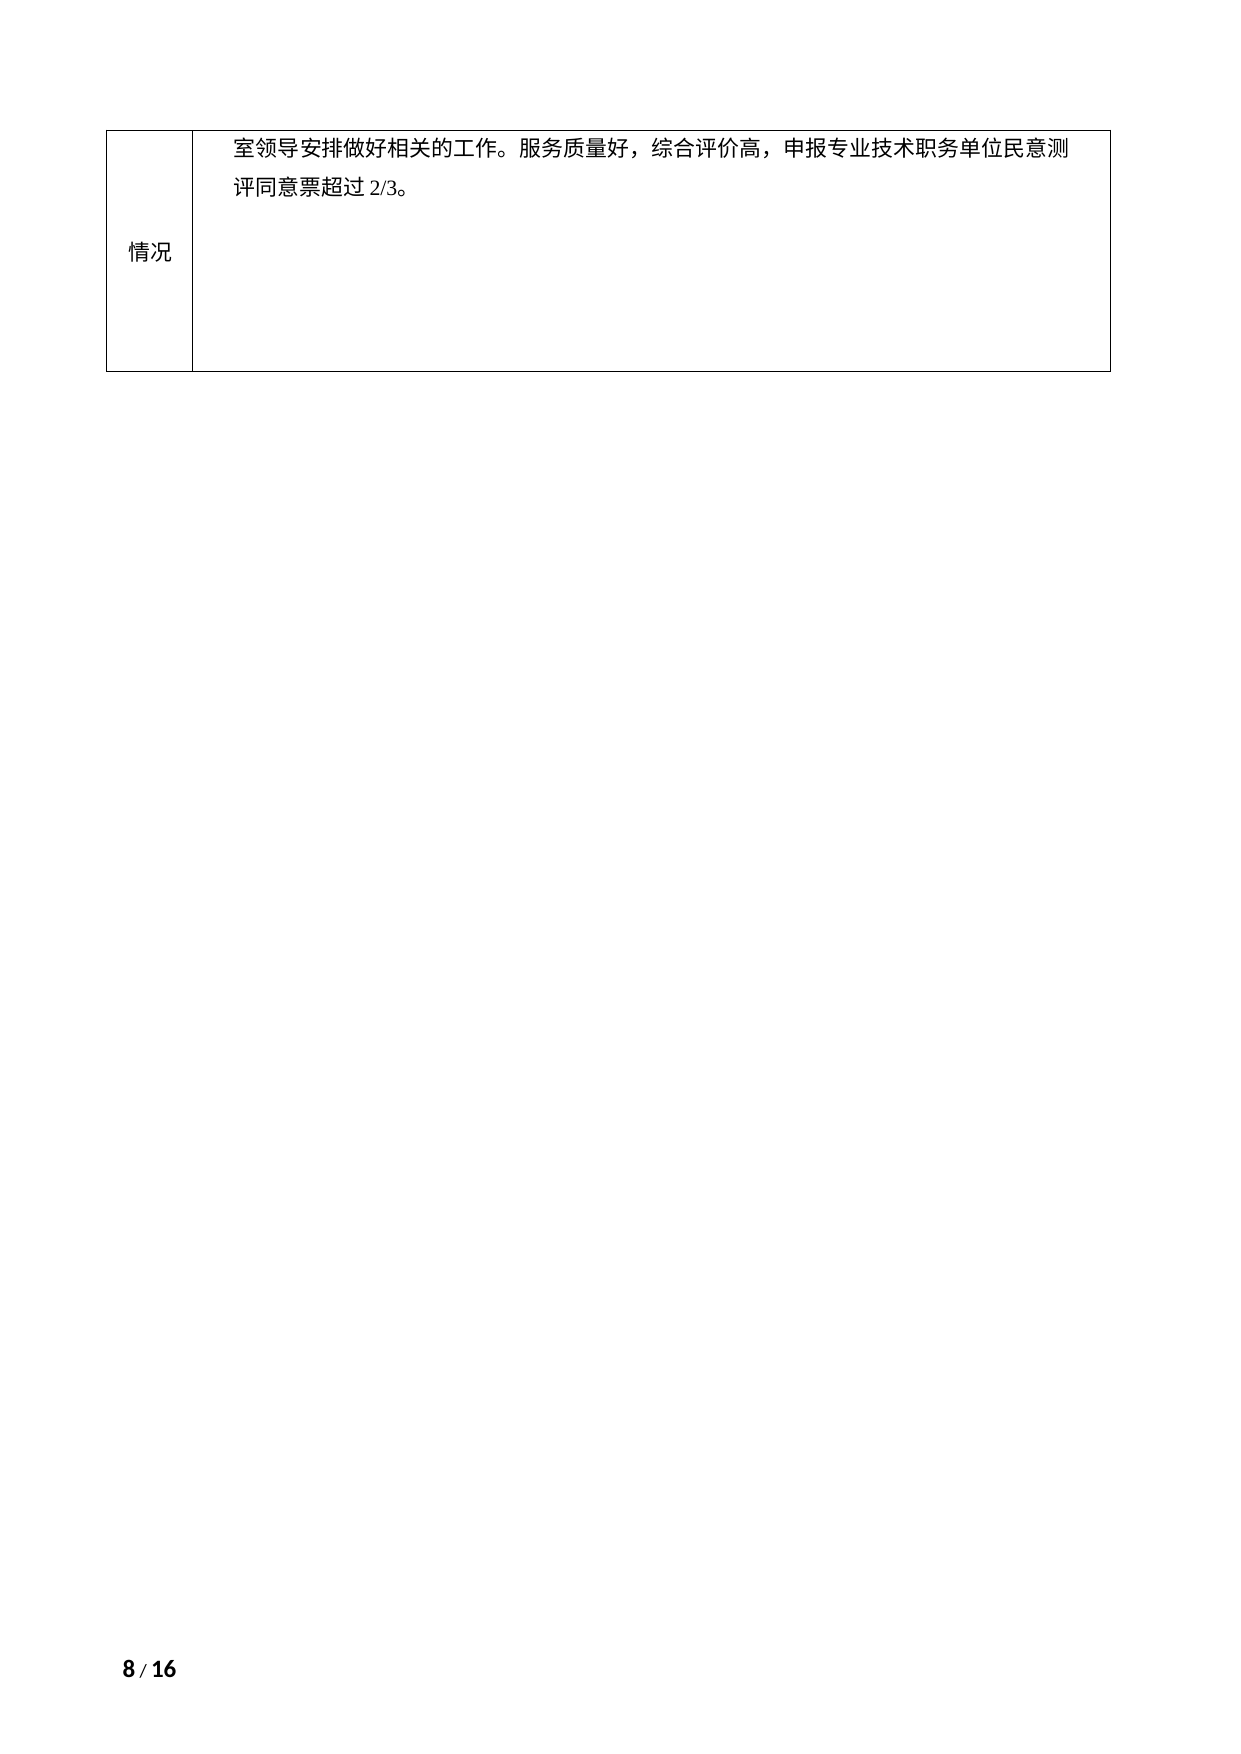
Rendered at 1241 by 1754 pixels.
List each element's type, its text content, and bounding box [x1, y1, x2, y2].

table_cell 业务条件（4）情况 [107, 131, 192, 371]
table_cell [193, 131, 1110, 371]
